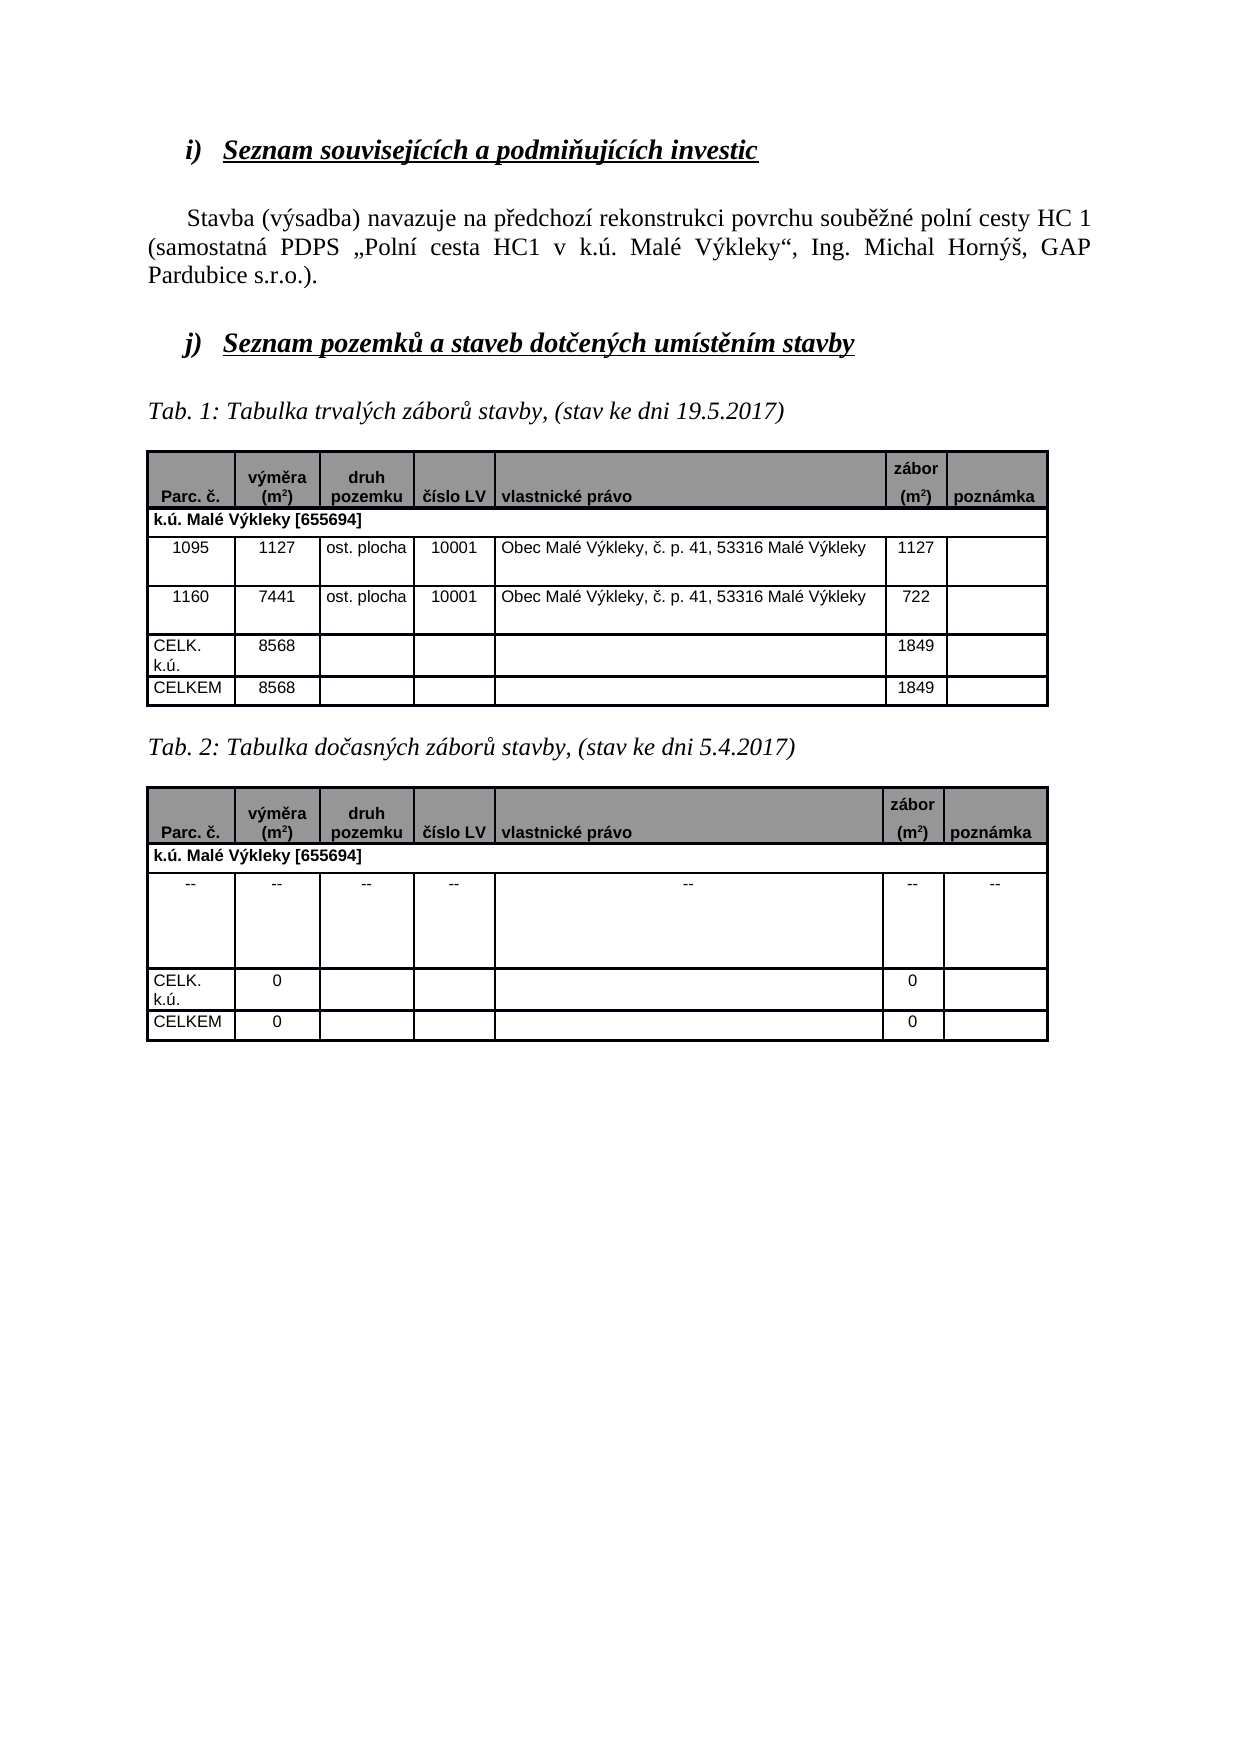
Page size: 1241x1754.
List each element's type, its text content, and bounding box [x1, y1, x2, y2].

table_cell [321, 970, 413, 1009]
table_header číslo LV [415, 453, 494, 506]
table_cell 0 [236, 1012, 319, 1038]
table_cell CELKEM [149, 678, 234, 704]
table_cell [321, 678, 413, 704]
table_cell Obec Malé Výkleky, č. p. 41, 53316 Malé Výkleky [496, 538, 885, 584]
table_cell [415, 636, 494, 674]
table_cell 1849 [887, 636, 946, 674]
table_cell [948, 678, 1046, 704]
table_cell CELK. k.ú. [149, 970, 234, 1009]
table_cell [945, 1012, 1046, 1038]
table_cell -- [415, 874, 494, 967]
table_cell 1160 [149, 587, 234, 633]
table_cell Obec Malé Výkleky, č. p. 41, 53316 Malé Výkleky [496, 587, 885, 633]
table_cell 0 [884, 970, 943, 1009]
table_cell [948, 636, 1046, 674]
table_cell [948, 587, 1046, 633]
table_cell 10001 [415, 538, 494, 584]
table_cell (m2) [884, 814, 943, 842]
table_header vlastnické právo [496, 453, 885, 506]
table_cell 8568 [236, 636, 319, 674]
table_header druh pozemku [321, 789, 413, 842]
table_cell [415, 1012, 494, 1038]
table_cell (m2) [887, 478, 946, 506]
table_header vlastnické právo [496, 789, 882, 842]
table_cell 7441 [236, 587, 319, 633]
table_header číslo LV [415, 789, 494, 842]
list Seznam pozemků a staveb dotčených umístěním stavby [185, 327, 1092, 359]
table_header druh pozemku [321, 453, 413, 506]
table_header poznámka [945, 789, 1046, 842]
table_cell -- [236, 874, 319, 967]
table_header poznámka [948, 453, 1046, 506]
table_cell 1127 [236, 538, 319, 584]
table_cell [415, 970, 494, 1009]
table_cell [496, 678, 885, 704]
table_header zábor [887, 453, 946, 478]
table_cell -- [496, 874, 882, 967]
table_cell [496, 970, 882, 1009]
text Stavba (výsadba) navazuje na předchozí rekonstrukci povrchu souběžné polní cesty HC 1 (samostatná PDPS „Polní cesta HC1 v k.ú. Malé Výkleky“, Ing. Michal Hornýš, GAP Pardubice s.r.o.). [148, 203, 1092, 289]
table_cell 10001 [415, 587, 494, 633]
table_cell -- [884, 874, 943, 967]
table_cell -- [945, 874, 1046, 967]
text Tab. 1: Tabulka trvalých záborů stavby, (stav ke dni 19.5.2017) [148, 396, 1092, 425]
table_cell [321, 1012, 413, 1038]
table_cell 1095 [149, 538, 234, 584]
table_cell -- [149, 874, 234, 967]
table_cell [948, 538, 1046, 584]
table_cell 0 [236, 970, 319, 1009]
table_cell [496, 636, 885, 674]
table_cell 8568 [236, 678, 319, 704]
table_cell ost. plocha [321, 538, 413, 584]
table_cell 1849 [887, 678, 946, 704]
table_cell 0 [884, 1012, 943, 1038]
text Tab. 2: Tabulka dočasných záborů stavby, (stav ke dni 5.4.2017) [148, 732, 1092, 761]
table_header výměra (m2) [236, 789, 319, 842]
table_header výměra (m2) [236, 453, 319, 506]
table_cell k.ú. Malé Výkleky [655694] [149, 510, 1046, 536]
table_cell 722 [887, 587, 946, 633]
table_header Parc. č. [149, 453, 234, 506]
table_cell -- [321, 874, 413, 967]
table_cell [415, 678, 494, 704]
table_cell ost. plocha [321, 587, 413, 633]
table_cell CELK. k.ú. [149, 636, 234, 674]
table_header zábor [884, 789, 943, 814]
table_header Parc. č. [149, 789, 234, 842]
table_cell 1127 [887, 538, 946, 584]
table_cell [321, 636, 413, 674]
table_cell k.ú. Malé Výkleky [655694] [149, 845, 1046, 872]
list Seznam souvisejících a podmiňujících investic [185, 133, 1092, 165]
table_cell [945, 970, 1046, 1009]
table_cell [496, 1012, 882, 1038]
table_cell CELKEM [149, 1012, 234, 1038]
